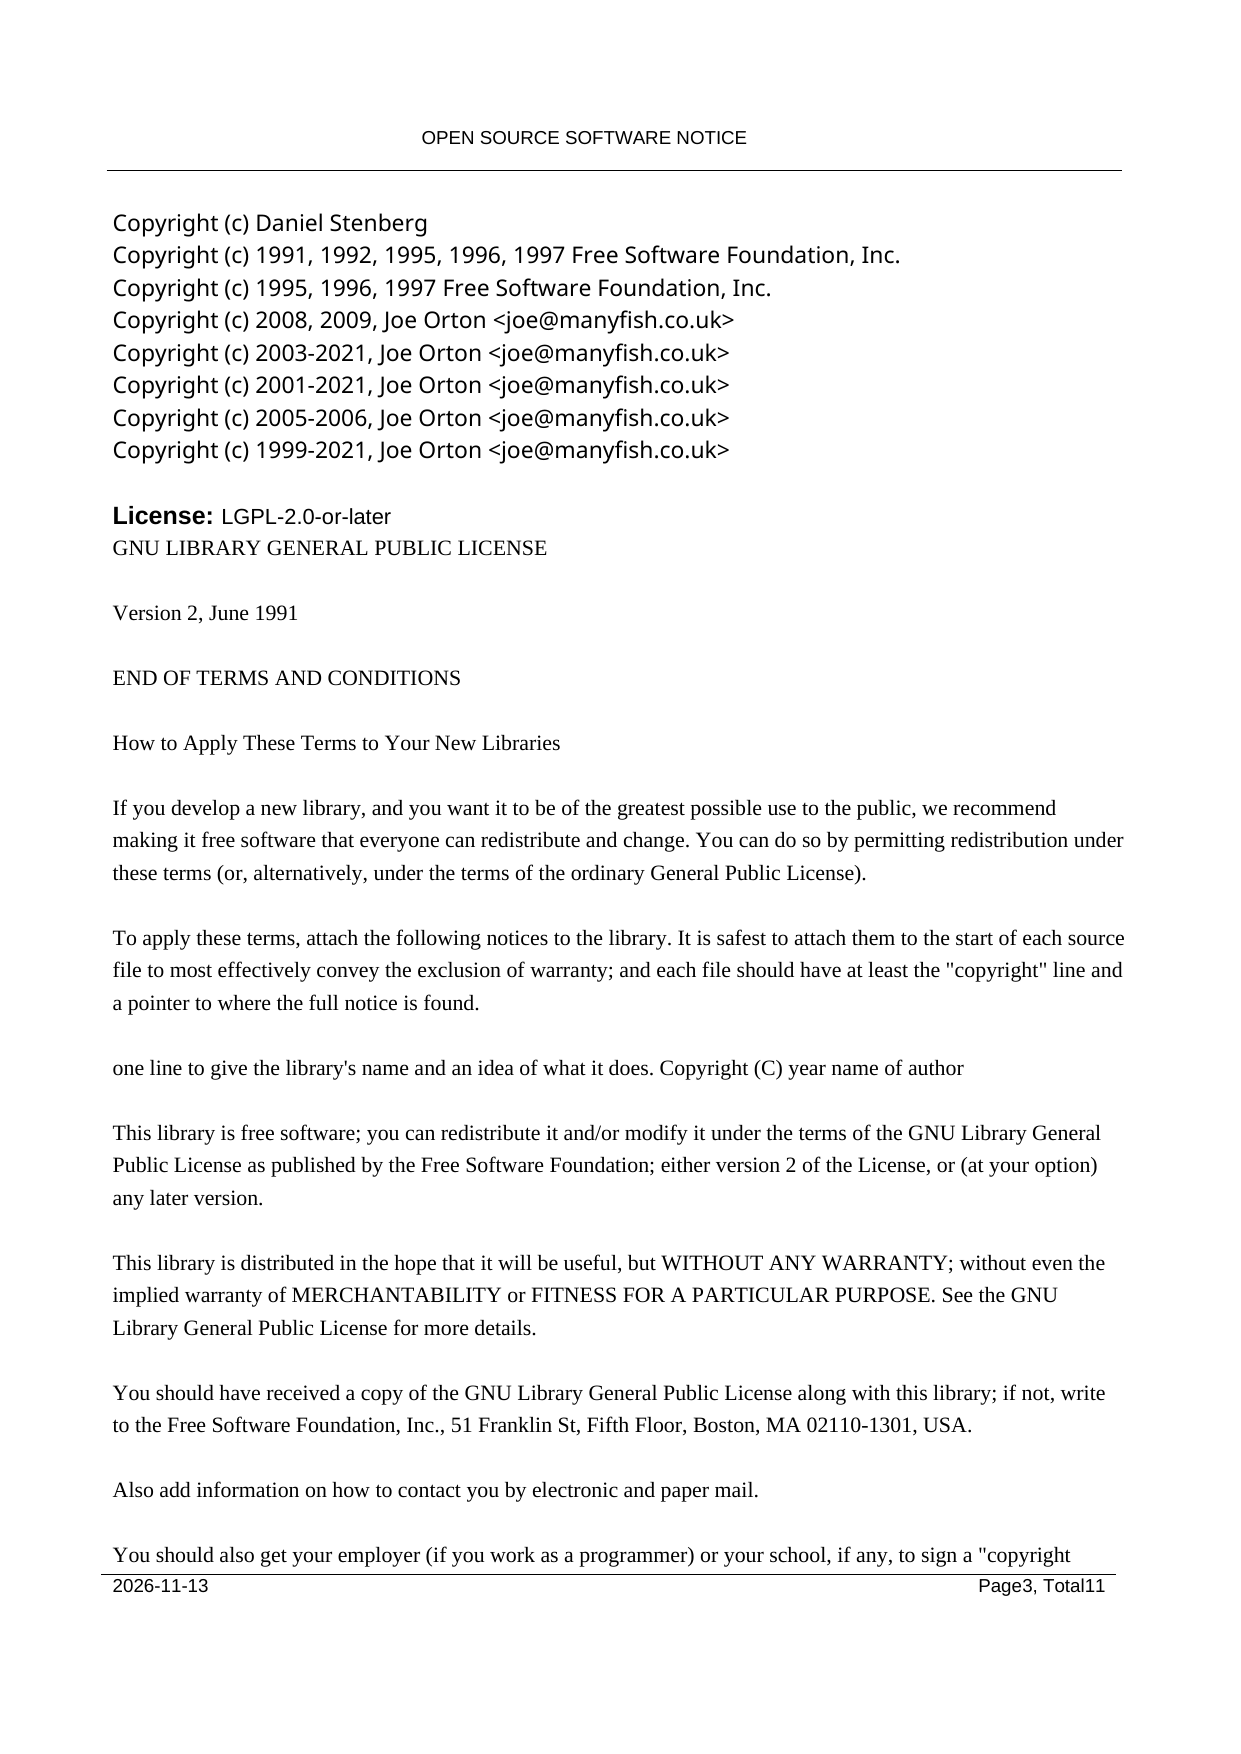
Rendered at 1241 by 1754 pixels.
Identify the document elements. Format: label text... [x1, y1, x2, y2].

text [112, 206, 1128, 499]
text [112, 531, 1128, 1571]
text License: LGPL-2.0-or-later [112, 499, 1128, 531]
